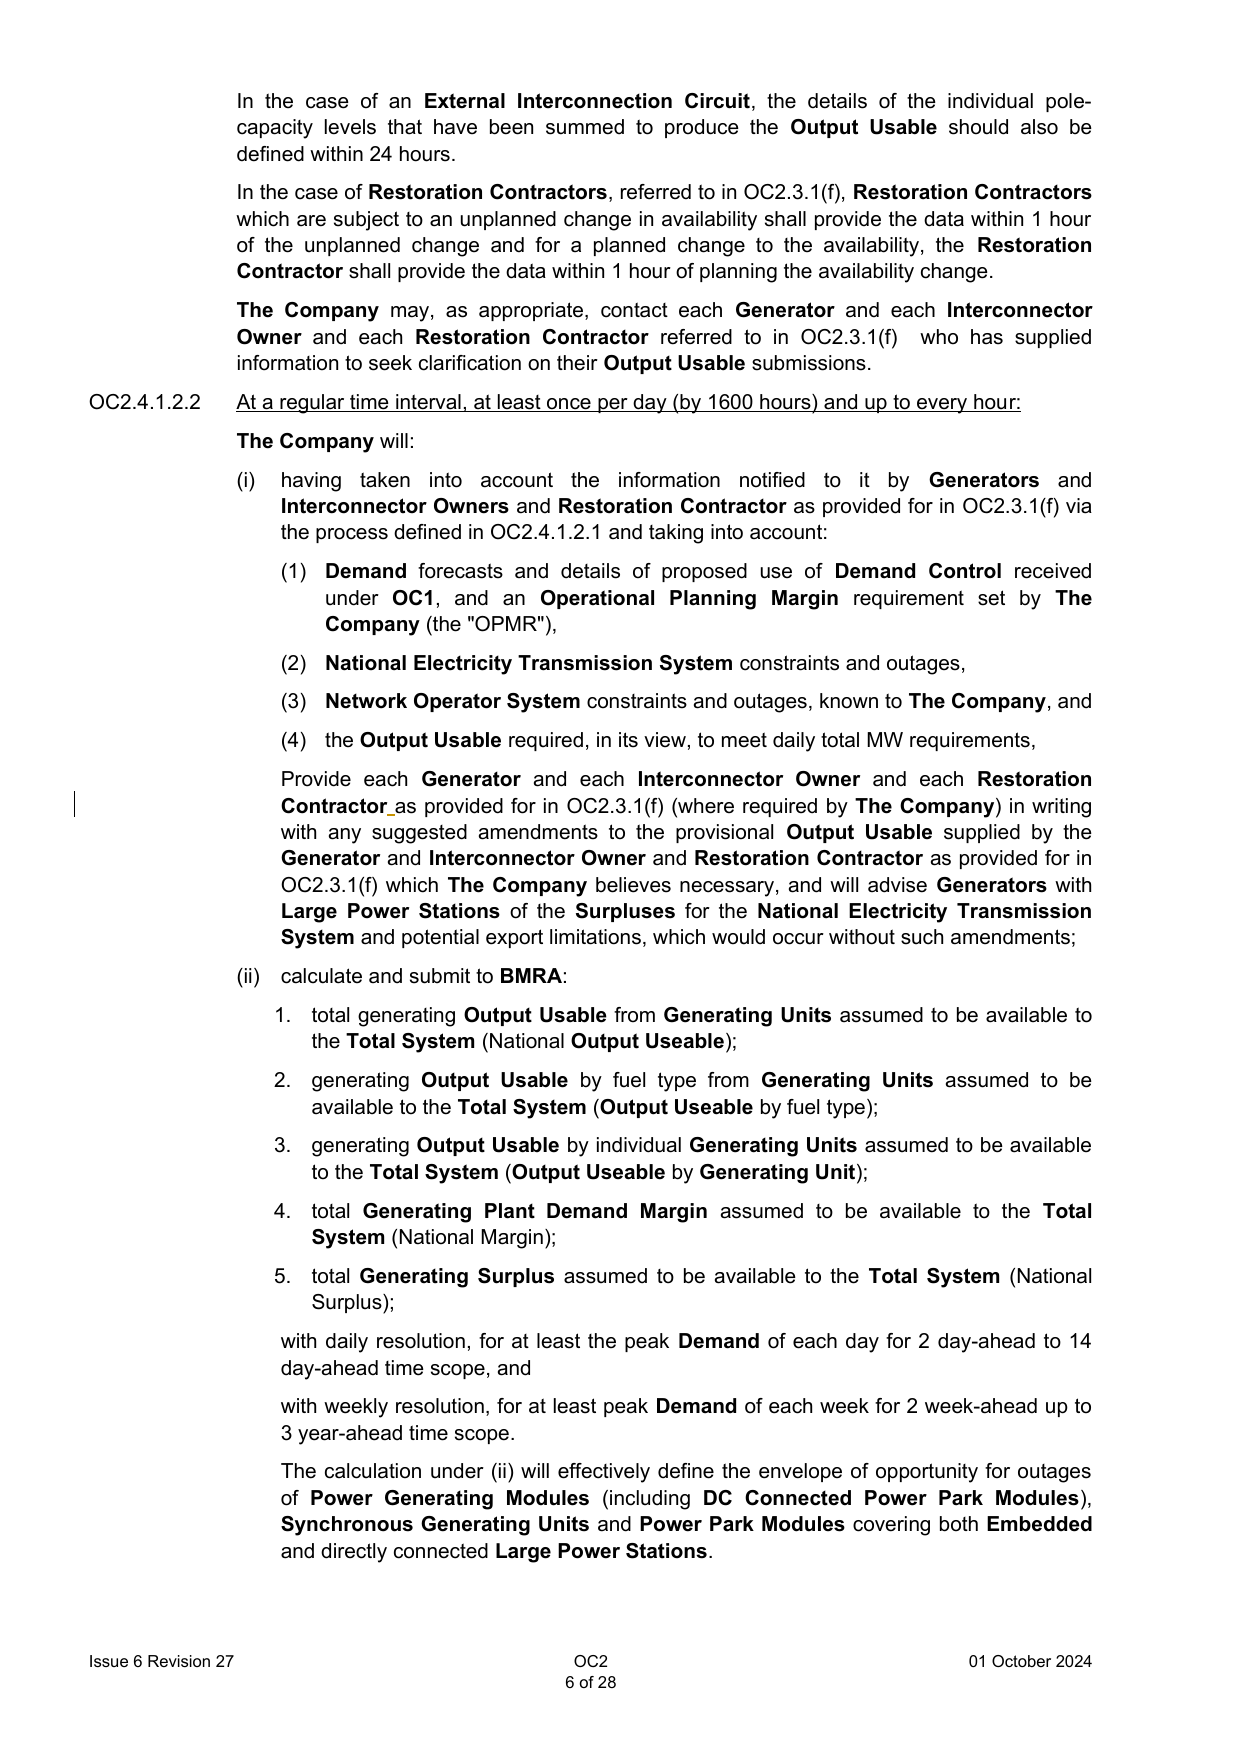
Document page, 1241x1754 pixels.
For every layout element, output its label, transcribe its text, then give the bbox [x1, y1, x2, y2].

text (2) National Electricity Transmission System constraints and outages, [281, 651, 1092, 674]
text (4) the Output Usable required, in its view, to meet daily total MW requirements, [281, 728, 1092, 752]
list generating Output Usable by individual Generating Units assumed to be available to the Total System (Output Useable by Generating Unit); [274, 1133, 1092, 1184]
text (ii) calculate and submit to BMRA: [236, 964, 1092, 988]
list total Generating Plant Demand Margin assumed to be available to the Total System (National Margin); [274, 1198, 1092, 1249]
text The Company may, as appropriate, contact each Generator and each Interconnector Owner and each Restoration Contractor referred to in OC2.3.1(f) who has supplied information to seek clarification on their Output Usable submissions. [89, 298, 1092, 375]
list total generating Output Usable from Generating Units assumed to be available to the Total System (National Output Useable); [274, 1003, 1092, 1053]
text Provide each Generator and each Interconnector Owner and each Restoration Contractoras provided for in OC2.3.1(f) (where required by The Company) in writing with any suggested amendments to the provisional Output Usable supplied by the Generator and Interconnector Owner and Restoration Contractor as provided for in OC2.3.1(f) which The Company believes necessary, and will advise Generators with Large Power Stations of the Surpluses for the National Electricity Transmission System and potential export limitations, which would occur without such amendments; [236, 767, 1092, 949]
text with weekly resolution, for at least peak Demand of each week for 2 week-ahead up to 3 year-ahead time scope. [236, 1394, 1092, 1444]
text The Company will: [236, 428, 1092, 452]
list generating Output Usable by fuel type from Generating Units assumed to be available to the Total System (Output Useable by fuel type); [274, 1068, 1092, 1118]
text The calculation under (ii) will effectively define the envelope of opportunity for outages of Power Generating Modules (including DC Connected Power Park Modules), Synchronous Generating Units and Power Park Modules covering both Embedded and directly connected Large Power Stations. [236, 1459, 1092, 1562]
text with daily resolution, for at least the peak Demand of each day for 2 day-ahead to 14 day-ahead time scope, and [236, 1329, 1092, 1379]
text OC2.4.1.2.2 At a regular time interval, at least once per day (by 1600 hours) and up to every hour: [89, 390, 1092, 414]
text In the case of Restoration Contractors, referred to in OC2.3.1(f), Restoration Contractors which are subject to an unplanned change in availability shall provide the data within 1 hour of the unplanned change and for a planned change to the availability, the Restoration Contractor shall provide the data within 1 hour of planning the availability change. [236, 180, 1092, 283]
text (i) having taken into account the information notified to it by Generators and Interconnector Owners and Restoration Contractor as provided for in OC2.3.1(f) via the process defined in OC2.4.1.2.1 and taking into account: [236, 467, 1092, 544]
list total Generating Surplus assumed to be available to the Total System (National Surplus); [274, 1264, 1092, 1314]
text (1) Demand forecasts and details of proposed use of Demand Control received under OC1, and an Operational Planning Margin requirement set by The Company (the "OPMR"), [281, 559, 1092, 636]
text In the case of an External Interconnection Circuit, the details of the individual pole-capacity levels that have been summed to produce the Output Usable should also be defined within 24 hours. [236, 89, 1092, 165]
text (3) Network Operator System constraints and outages, known to The Company, and [281, 689, 1092, 713]
